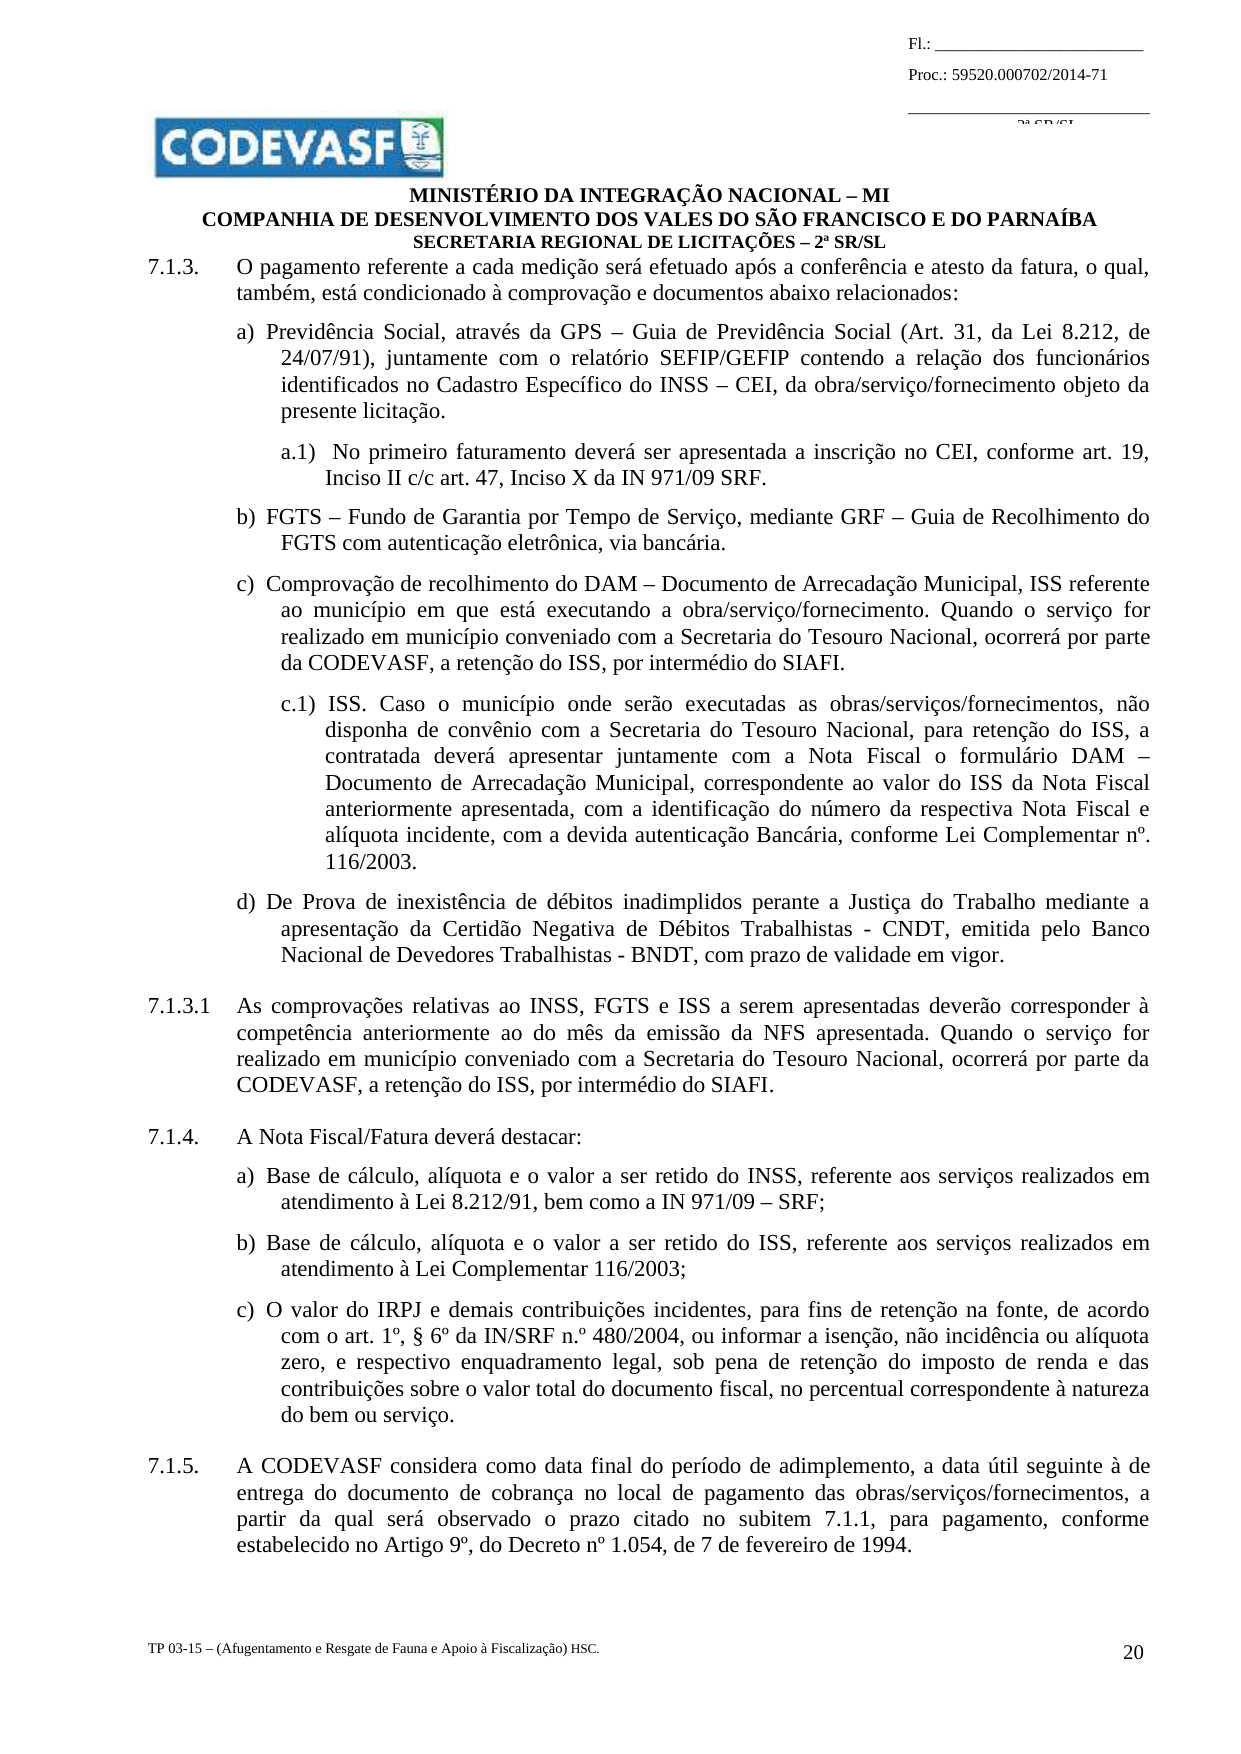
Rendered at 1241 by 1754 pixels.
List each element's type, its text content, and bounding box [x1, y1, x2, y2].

list O pagamento referente a cada medição será efetuado após a conferência e atesto da fatura, o qual, também, está condicionado à comprovação e documentos abaixo relacionados: [148, 253, 1152, 306]
list As comprovações relativas ao INSS, FGTS e ISS a serem apresentadas deverão corresponder à competência anteriormente ao do mês da emissão da NFS apresentada. Quando o serviço for realizado em município conveniado com a Secretaria do Tesouro Nacional, ocorrerá por parte da CODEVASF, a retenção do ISS, por intermédio do SIAFI. [148, 992, 1152, 1098]
list O valor do IRPJ e demais contribuições incidentes, para fins de retenção na fonte, de acordo com o art. 1º, § 6º da IN/SRF n.º 480/2004, ou informar a isenção, não incidência ou alíquota zero, e respectivo enquadramento legal, sob pena de retenção do imposto de renda e das contribuições sobre o valor total do documento fiscal, no percentual correspondente à natureza do bem ou serviço. [236, 1296, 1152, 1427]
list FGTS – Fundo de Garantia por Tempo de Serviço, mediante GRF – Guia de Recolhimento do FGTS com autenticação eletrônica, via bancária. [236, 503, 1152, 556]
text a.1) No primeiro faturamento deverá ser apresentada a inscrição no CEI, conforme art. 19, Inciso II c/c art. 47, Inciso X da IN 971/09 SRF. [281, 438, 1152, 491]
list Previdência Social, através da GPS – Guia de Previdência Social (Art. 31, da Lei 8.212, de 24/07/91), juntamente com o relatório SEFIP/GEFIP contendo a relação dos funcionários identificados no Cadastro Específico do INSS – CEI, da obra/serviço/fornecimento objeto da presente licitação. [236, 318, 1152, 423]
list Comprovação de recolhimento do DAM – Documento de Arrecadação Municipal, ISS referente ao município em que está executando a obra/serviço/fornecimento. Quando o serviço for realizado em município conveniado com a Secretaria do Tesouro Nacional, ocorrerá por parte da CODEVASF, a retenção do ISS, por intermédio do SIAFI. [236, 570, 1152, 675]
text c.1) ISS. Caso o município onde serão executadas as obras/serviços/fornecimentos, não disponha de convênio com a Secretaria do Tesouro Nacional, para retenção do ISS, a contratada deverá apresentar juntamente com a Nota Fiscal o formulário DAM – Documento de Arrecadação Municipal, correspondente ao valor do ISS da Nota Fiscal anteriormente apresentada, com a identificação do número da respectiva Nota Fiscal e alíquota incidente, com a devida autenticação Bancária, conforme Lei Complementar nº. 116/2003. [281, 690, 1152, 874]
list Base de cálculo, alíquota e o valor a ser retido do INSS, referente aos serviços realizados em atendimento à Lei 8.212/91, bem como a IN 971/09 – SRF; [236, 1162, 1152, 1214]
list Base de cálculo, alíquota e o valor a ser retido do ISS, referente aos serviços realizados em atendimento à Lei Complementar 116/2003; [236, 1229, 1152, 1281]
picture [147, 110, 449, 184]
list A Nota Fiscal/Fatura deverá destacar: [148, 1123, 1152, 1149]
list De Prova de inexistência de débitos inadimplidos perante a Justiça do Trabalho mediante a apresentação da Certidão Negativa de Débitos Trabalhistas - CNDT, emitida pelo Banco Nacional de Devedores Trabalhistas - BNDT, com prazo de validade em vigor. [236, 888, 1152, 967]
list A CODEVASF considera como data final do período de adimplemento, a data útil seguinte à de entrega do documento de cobrança no local de pagamento das obras/serviços/fornecimentos, a partir da qual será observado o prazo citado no subitem 7.1.1, para pagamento, conforme estabelecido no Artigo 9º, do Decreto nº 1.054, de 7 de fevereiro de 1994. [148, 1452, 1152, 1558]
